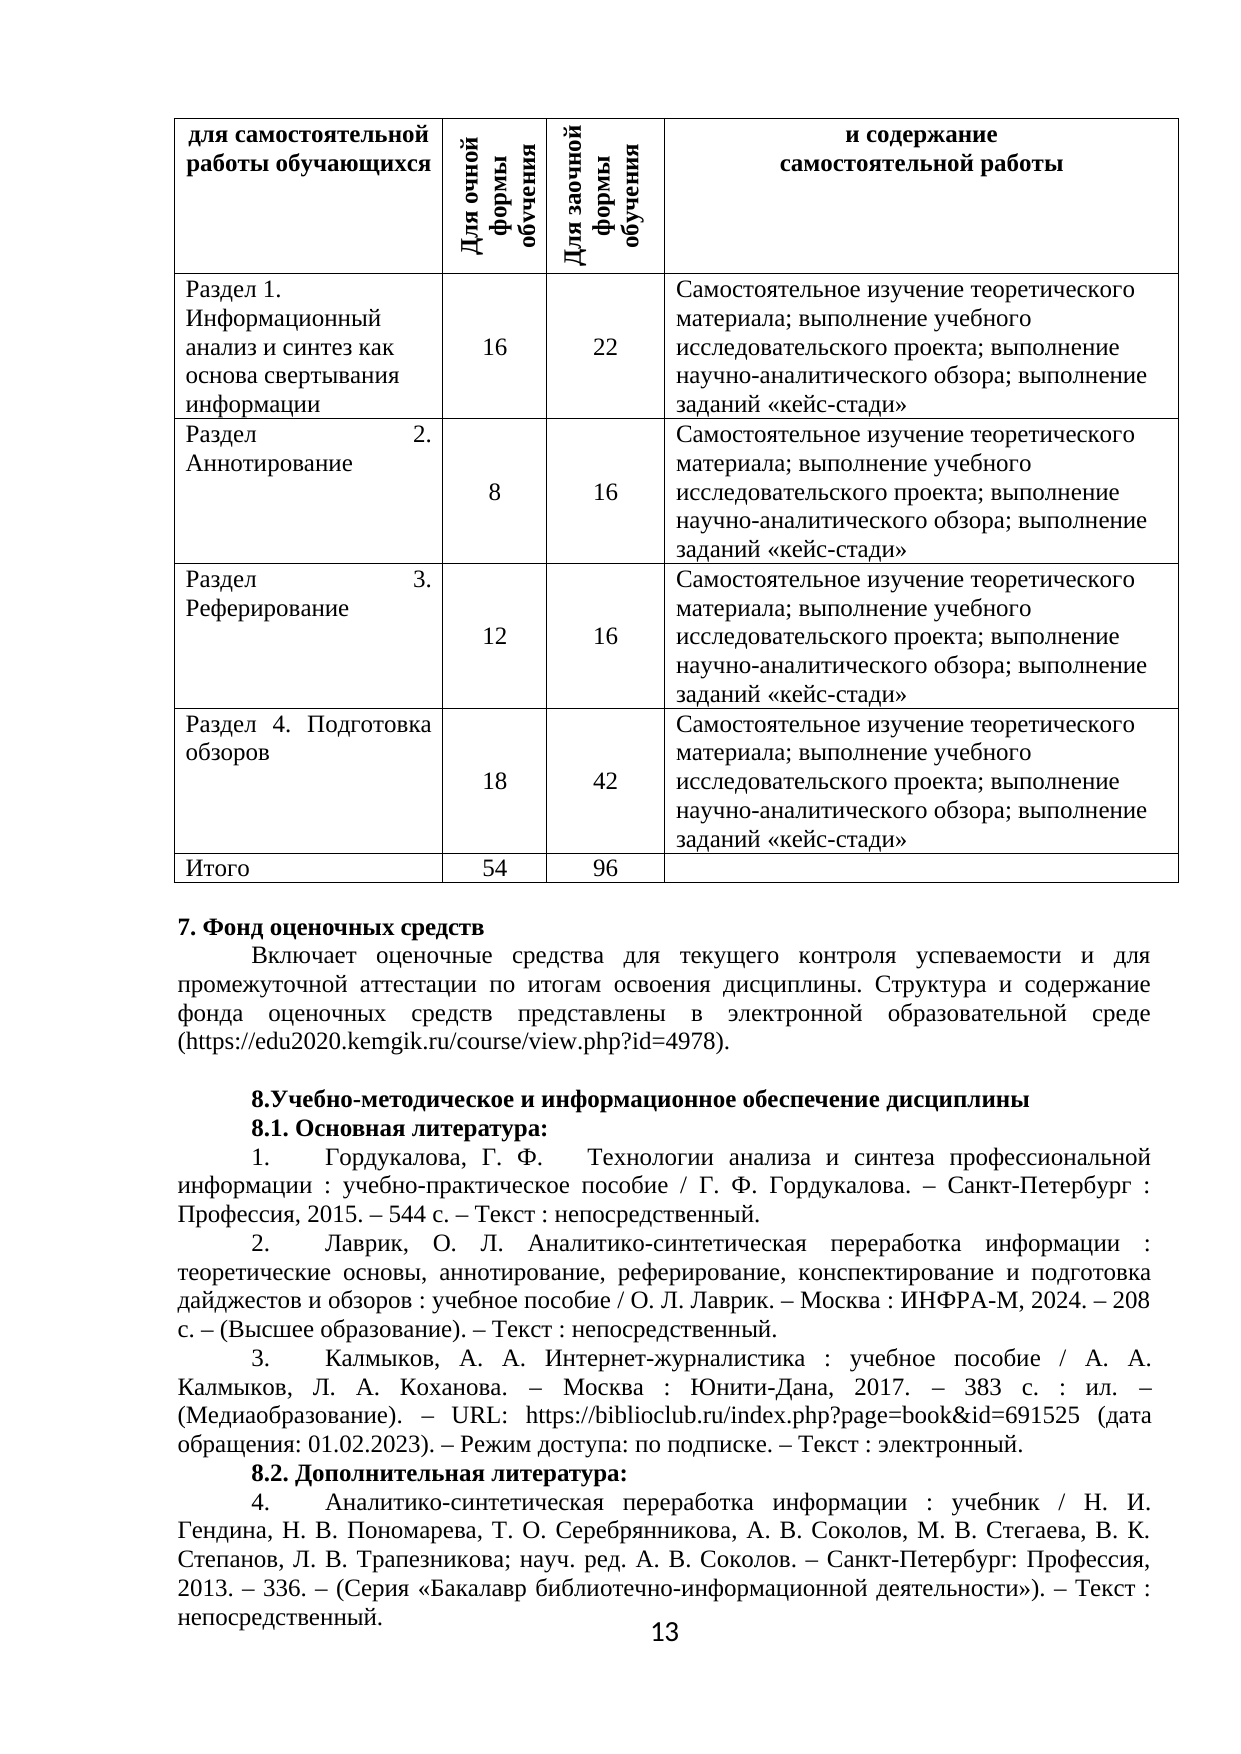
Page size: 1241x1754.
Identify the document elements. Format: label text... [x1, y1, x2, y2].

table_cell 16 [547, 564, 664, 708]
subtitle 8.Учебно-методическое и информационное обеспечение дисциплины [177, 1084, 1152, 1113]
table_cell 42 [547, 709, 664, 852]
subtitle 8.1. Основная литература: [177, 1113, 1152, 1142]
list Гордукалова, Г. Ф. Технологии анализа и синтеза профессиональной информации : учебно-практическое пособие / Г. Ф. Гордукалова. – Санкт-Петербург : Профессия, 2015. – 544 с. – Текст : непосредственный. [177, 1142, 1152, 1228]
subtitle 8.2. Дополнительная литература: [177, 1458, 1152, 1487]
list Калмыков, А. А. Интернет-журналистика : учебное пособие / А. А. Калмыков, Л. А. Коханова. – Москва : Юнити-Дана, 2017. – 383 с. : ил. – (Медиаобразование). – URL: https://biblioclub.ru/index.php?page=book&id=691525 (дата обращения: 01.02.2023). – Режим доступа: по подписке. – Текст : электронный. [177, 1343, 1152, 1458]
table_cell Самостоятельное изучение теоретического материала; выполнение учебного исследовательского проекта; выполнение научно-аналитического обзора; выполнение заданий «кейс-стади» [665, 564, 1178, 708]
subtitle 7. Фонд оценочных средств [177, 912, 1152, 941]
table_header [175, 119, 442, 273]
table_cell Для заочной формы обучения [547, 119, 664, 273]
table_cell [665, 854, 1178, 882]
table_cell 96 [547, 854, 664, 882]
table_cell Раздел 3. Реферирование [175, 564, 442, 708]
table_cell 8 [443, 419, 546, 563]
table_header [665, 119, 1178, 273]
table_cell Самостоятельное изучение теоретического материала; выполнение учебного исследовательского проекта; выполнение научно-аналитического обзора; выполнение заданий «кейс-стади» [665, 419, 1178, 563]
table_cell Раздел 4. Подготовка обзоров [175, 709, 442, 852]
table_cell 16 [443, 274, 546, 418]
table_cell Итого [175, 854, 442, 882]
table_cell 16 [547, 419, 664, 563]
table_cell 18 [443, 709, 546, 852]
table_cell 54 [443, 854, 546, 882]
table_cell Раздел 2. Аннотирование [175, 419, 442, 563]
table_cell Самостоятельное изучение теоретического материала; выполнение учебного исследовательского проекта; выполнение научно-аналитического обзора; выполнение заданий «кейс-стади» [665, 709, 1178, 852]
table_cell Для очной формы обучения [443, 119, 546, 273]
table_cell 22 [547, 274, 664, 418]
table_cell Раздел 1. Информационный анализ и синтез как основа свертывания информации [175, 274, 442, 418]
list Аналитико-синтетическая переработка информации : учебник / Н. И. Гендина, Н. В. Пономарева, Т. О. Серебрянникова, А. В. Соколов, М. В. Стегаева, В. К. Степанов, Л. В. Трапезникова; науч. ред. А. В. Соколов. – Санкт-Петербург: Профессия, 2013. – 336. – (Серия «Бакалавр библиотечно-информационной деятельности»). – Текст : непосредственный. [177, 1487, 1152, 1630]
table_cell Самостоятельное изучение теоретического материала; выполнение учебного исследовательского проекта; выполнение научно-аналитического обзора; выполнение заданий «кейс-стади» [665, 274, 1178, 418]
text Включает оценочные средства для текущего контроля успеваемости и для промежуточной аттестации по итогам освоения дисциплины. Структура и содержание фонда оценочных средств представлены в электронной образовательной среде (https://edu2020.kemgik.ru/course/view.php?id=4978). [177, 941, 1152, 1055]
table_cell 12 [443, 564, 546, 708]
list Лаврик, О. Л. Аналитико-синтетическая переработка информации : теоретические основы, аннотирование, реферирование, конспектирование и подготовка дайджестов и обзоров : учебное пособие / О. Л. Лаврик. – Москва : ИНФРА-М, 2024. – 208 с. – (Высшее образование). – Текст : непосредственный. [177, 1228, 1152, 1343]
